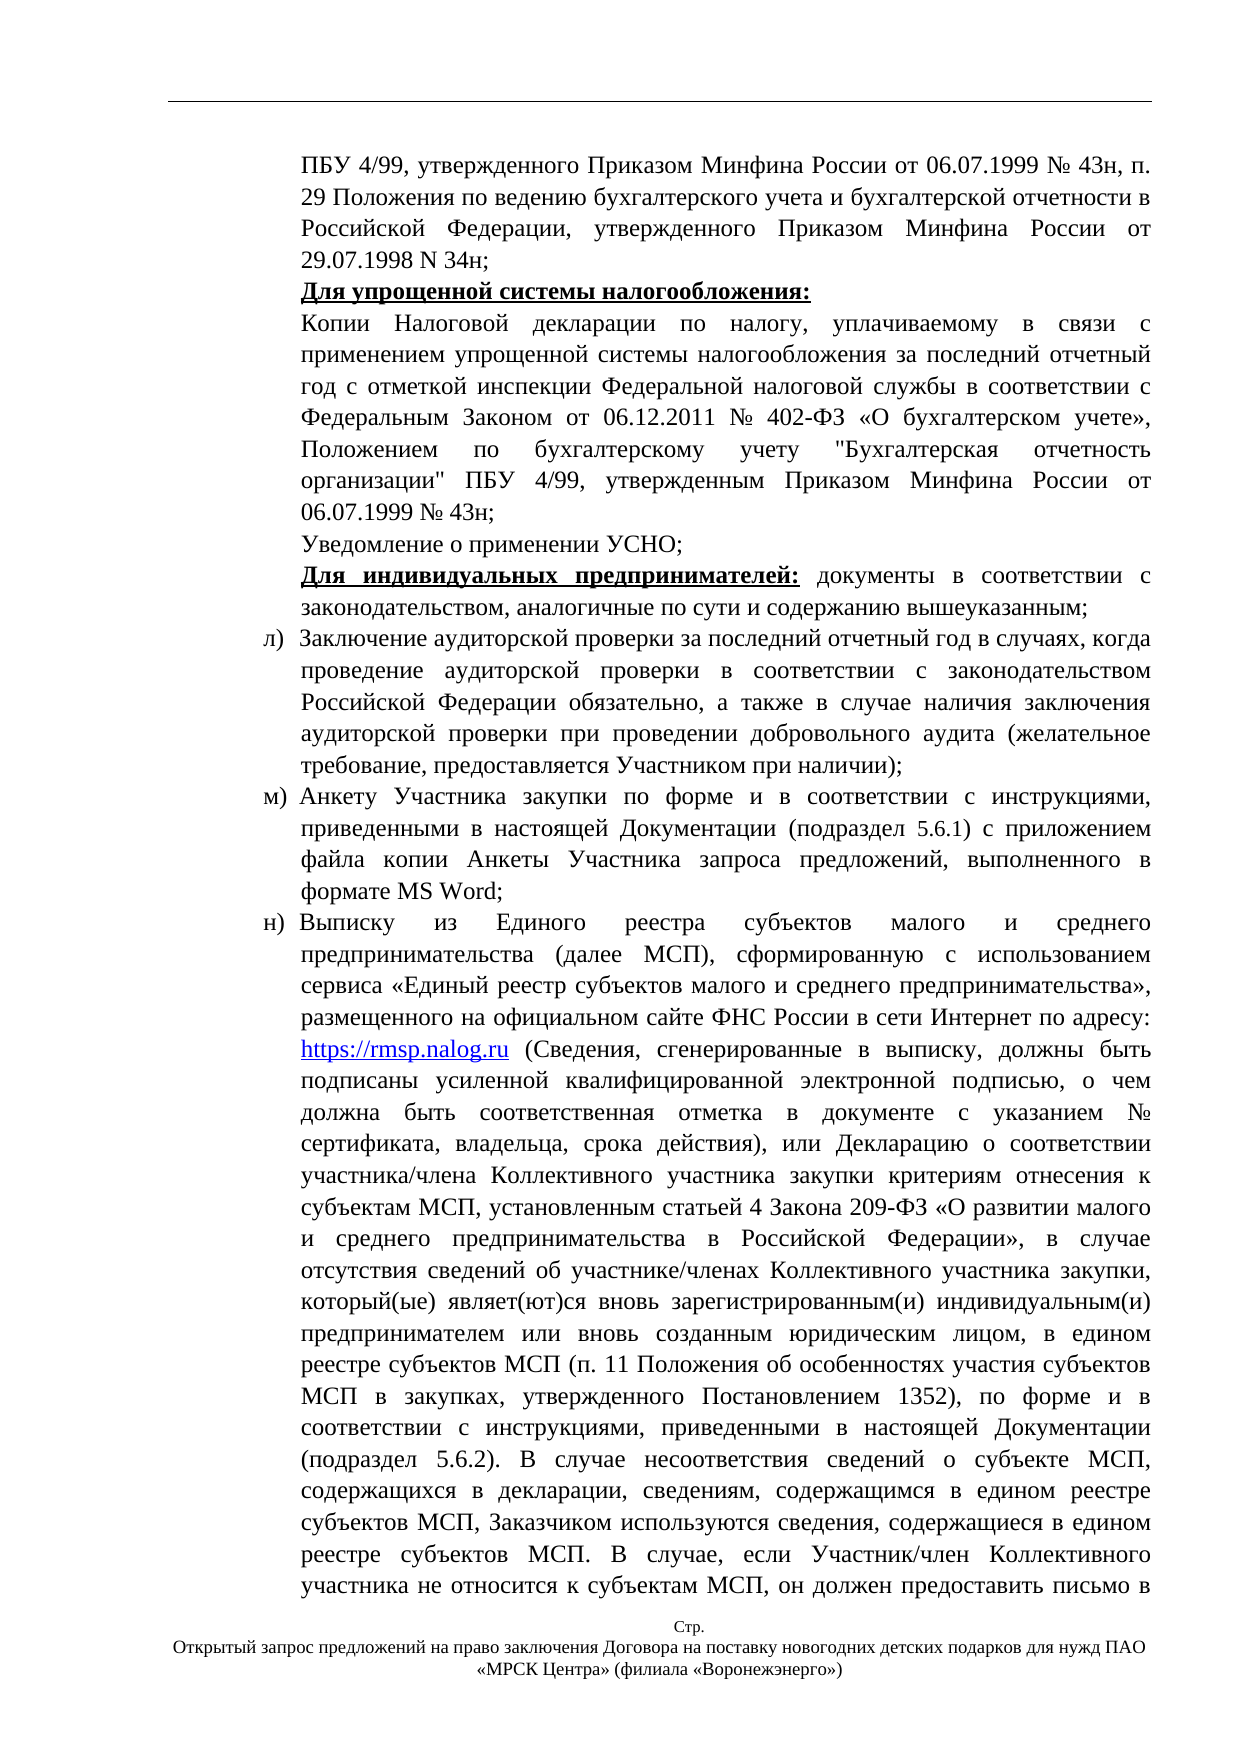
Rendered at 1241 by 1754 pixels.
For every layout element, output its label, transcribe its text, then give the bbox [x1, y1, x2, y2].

text Уведомление о применении УСНО; [301, 529, 1152, 557]
list Анкету Участника закупки по форме и в соответствии с инструкциями, приведенными в настоящей Документации (подраздел 5.6.1) с приложением файла копии Анкеты Участника запроса предложений, выполненного в формате MS Word; [263, 781, 1152, 905]
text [301, 150, 1152, 273]
text Копии Налоговой декларации по налогу, уплачиваемому в связи с применением упрощенной системы налогообложения за последний отчетный год с отметкой инспекции Федеральной налоговой службы в соответствии с Федеральным Законом от 06.12.2011 № 402-ФЗ «О бухгалтерском учете», Положением по бухгалтерскому учету "Бухгалтерская отчетность организации" ПБУ 4/99, утвержденным Приказом Минфина России от 06.07.1999 № 43н; [301, 308, 1152, 526]
text Для индивидуальных предпринимателей: документы в соответствии с законодательством, аналогичные по сути и содержанию вышеуказанным; [301, 560, 1152, 621]
text Для упрощенной системы налогообложения: [301, 276, 1152, 305]
list Заключение аудиторской проверки за последний отчетный год в случаях, когда проведение аудиторской проверки в соответствии с законодательством Российской Федерации обязательно, а также в случае наличия заключения аудиторской проверки при проведении добровольного аудита (желательное требование, предоставляется Участником при наличии); [263, 623, 1152, 778]
